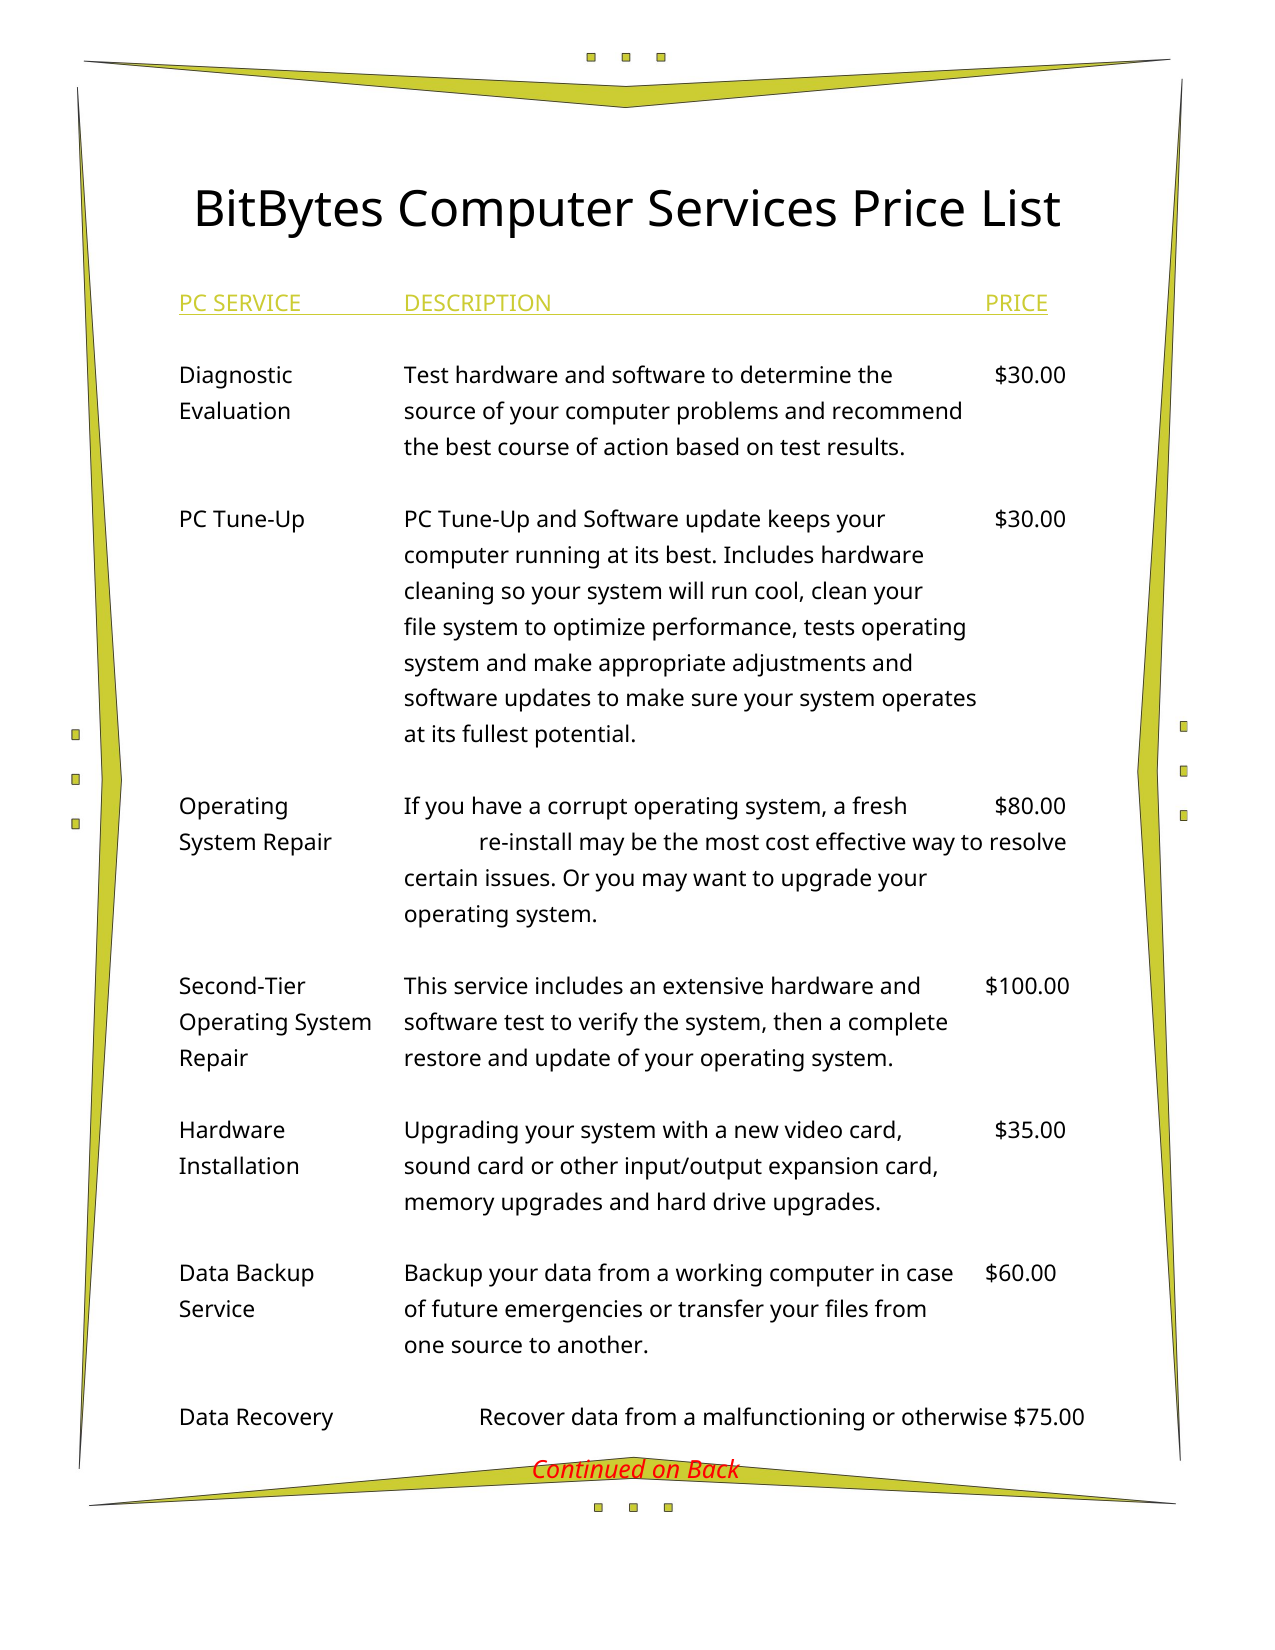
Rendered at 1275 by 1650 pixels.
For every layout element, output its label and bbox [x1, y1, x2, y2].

picture [71, 52, 1188, 1512]
